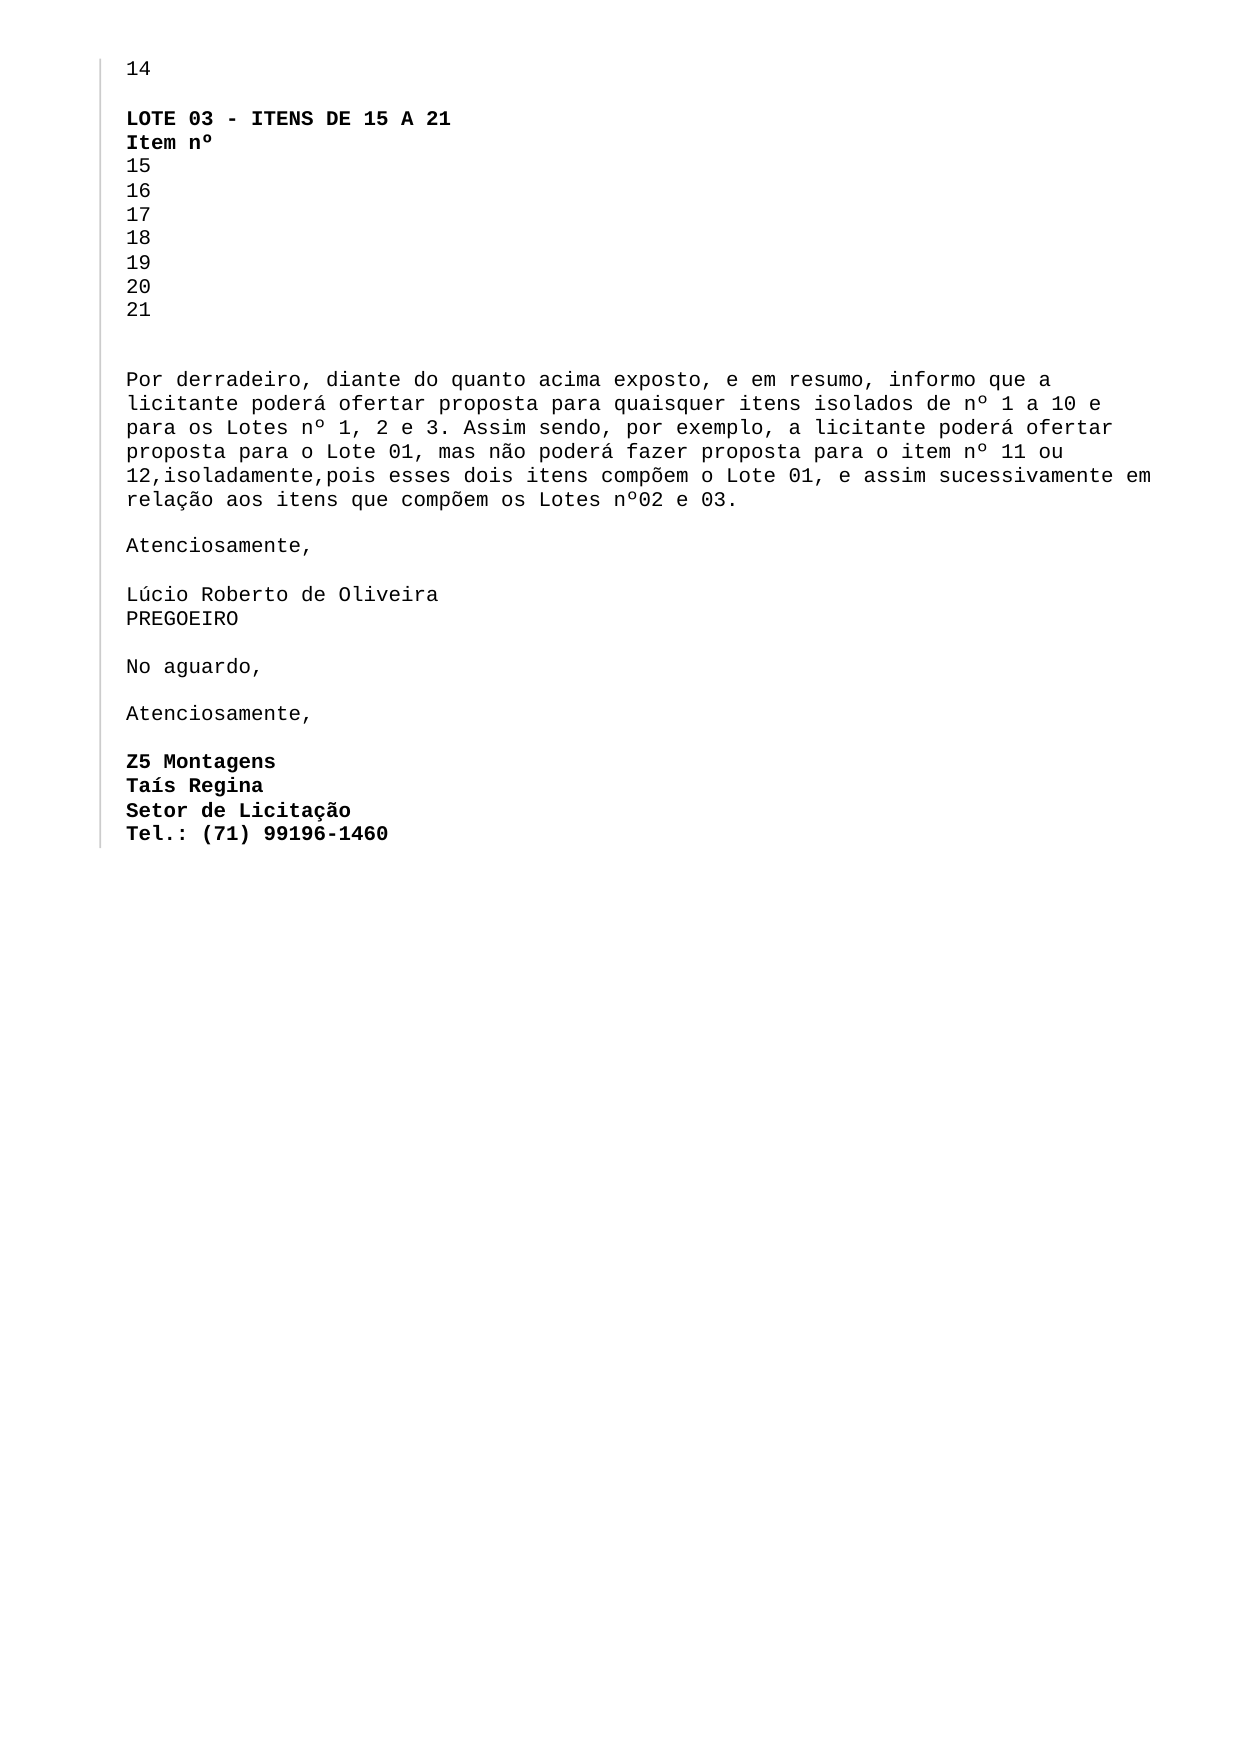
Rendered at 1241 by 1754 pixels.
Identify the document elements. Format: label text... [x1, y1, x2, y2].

text 14 [126, 58, 1163, 82]
text Setor de Licitação Tel.: (71) 99196-1460 [126, 799, 389, 847]
text No aguardo, Atenciosamente, [126, 656, 316, 726]
text 15 [126, 154, 1163, 177]
text Item nº [126, 130, 1163, 154]
text Atenciosamente, [126, 535, 1163, 559]
text 16 [126, 179, 1163, 202]
text 17 [126, 202, 1163, 226]
text 18 [126, 226, 1163, 249]
text Lúcio Roberto de Oliveira PREGOEIRO [126, 584, 441, 631]
text 19 [126, 251, 1163, 274]
subtitle Z5 Montagens Taís Regina [126, 751, 278, 798]
subtitle LOTE 03 - ITENS DE 15 A 21 [126, 107, 1163, 130]
text 21 [126, 298, 1163, 321]
text 20 [126, 274, 1163, 298]
text Por derradeiro, diante do quanto acima exposto, e em resumo, informo que a licitante poderá ofertar proposta para quaisquer itens isolados de nº 1 a 10 e para os Lotes nº 1, 2 e 3. Assim sendo, por exemplo, a licitante poderá ofertar proposta para o Lote 01, mas não poderá fazer proposta para o item nº 11 ou 12,isoladamente,pois esses dois itens compõem o Lote 01, e assim sucessivamente em relação aos itens que compõem os Lotes nº02 e 03. [126, 369, 1152, 512]
